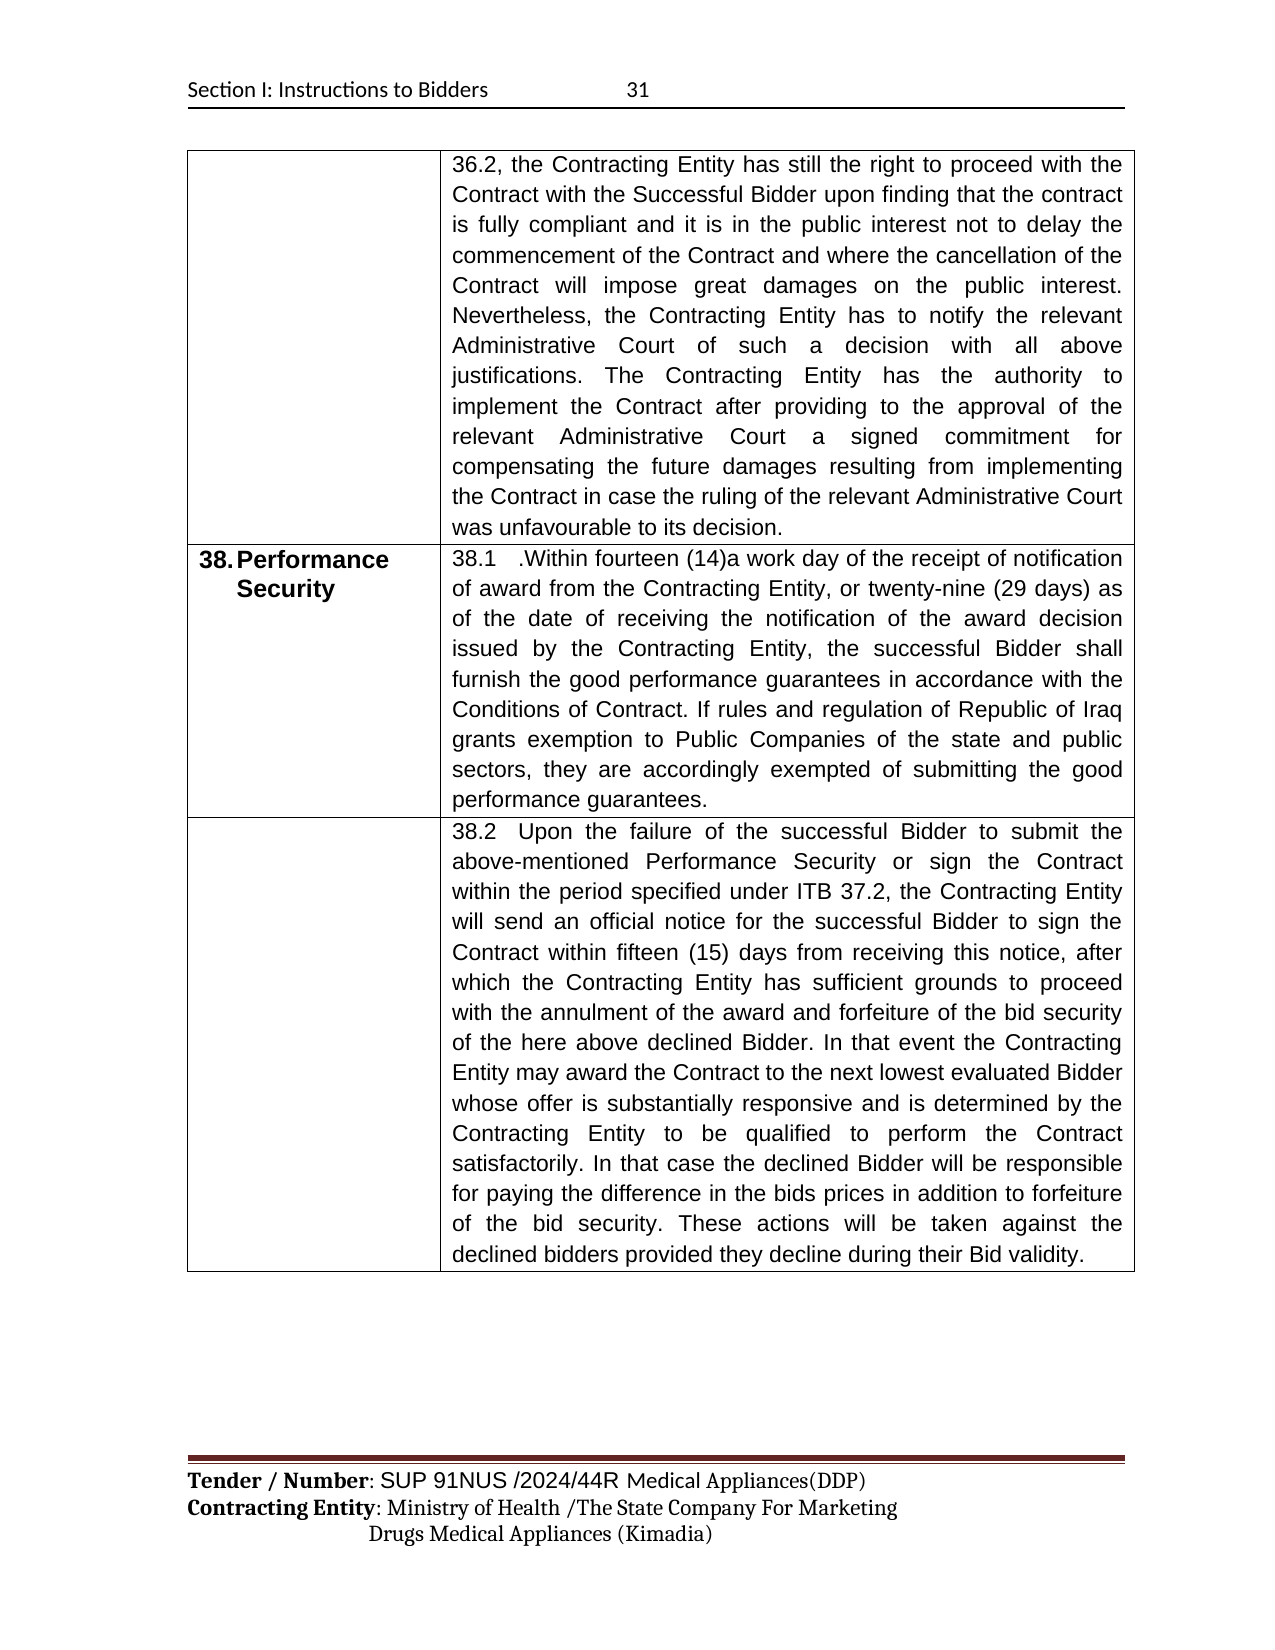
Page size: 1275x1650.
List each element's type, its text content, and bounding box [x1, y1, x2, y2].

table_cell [441, 151, 1134, 544]
table_cell 38.1 .Within fourteen (14)a work day of the receipt of notification of award from the Contracting Entity, or twenty-nine (29 days) as of the date of receiving the notification of the award decision issued by the Contracting Entity, the successful Bidder shall furnish the good performance guarantees in accordance with the Conditions of Contract. If rules and regulation of Republic of Iraq grants exemption to Public Companies of the state and public sectors, they are accordingly exempted of submitting the good performance guarantees. [441, 545, 1134, 817]
table_cell [188, 151, 440, 544]
table_cell 38. Performance Security [188, 545, 440, 817]
table_cell [188, 818, 440, 1271]
table_cell 38.2 Upon the failure of the successful Bidder to submit the above-mentioned Performance Security or sign the Contract within the period specified under ITB 37.2, the Contracting Entity will send an official notice for the successful Bidder to sign the Contract within fifteen (15) days from receiving this notice, after which the Contracting Entity has sufficient grounds to proceed with the annulment of the award and forfeiture of the bid security of the here above declined Bidder. In that event the Contracting Entity may award the Contract to the next lowest evaluated Bidder whose offer is substantially responsive and is determined by the Contracting Entity to be qualified to perform the Contract satisfactorily. In that case the declined Bidder will be responsible for paying the difference in the bids prices in addition to forfeiture of the bid security. These actions will be taken against the declined bidders provided they decline during their Bid validity. [441, 818, 1134, 1271]
